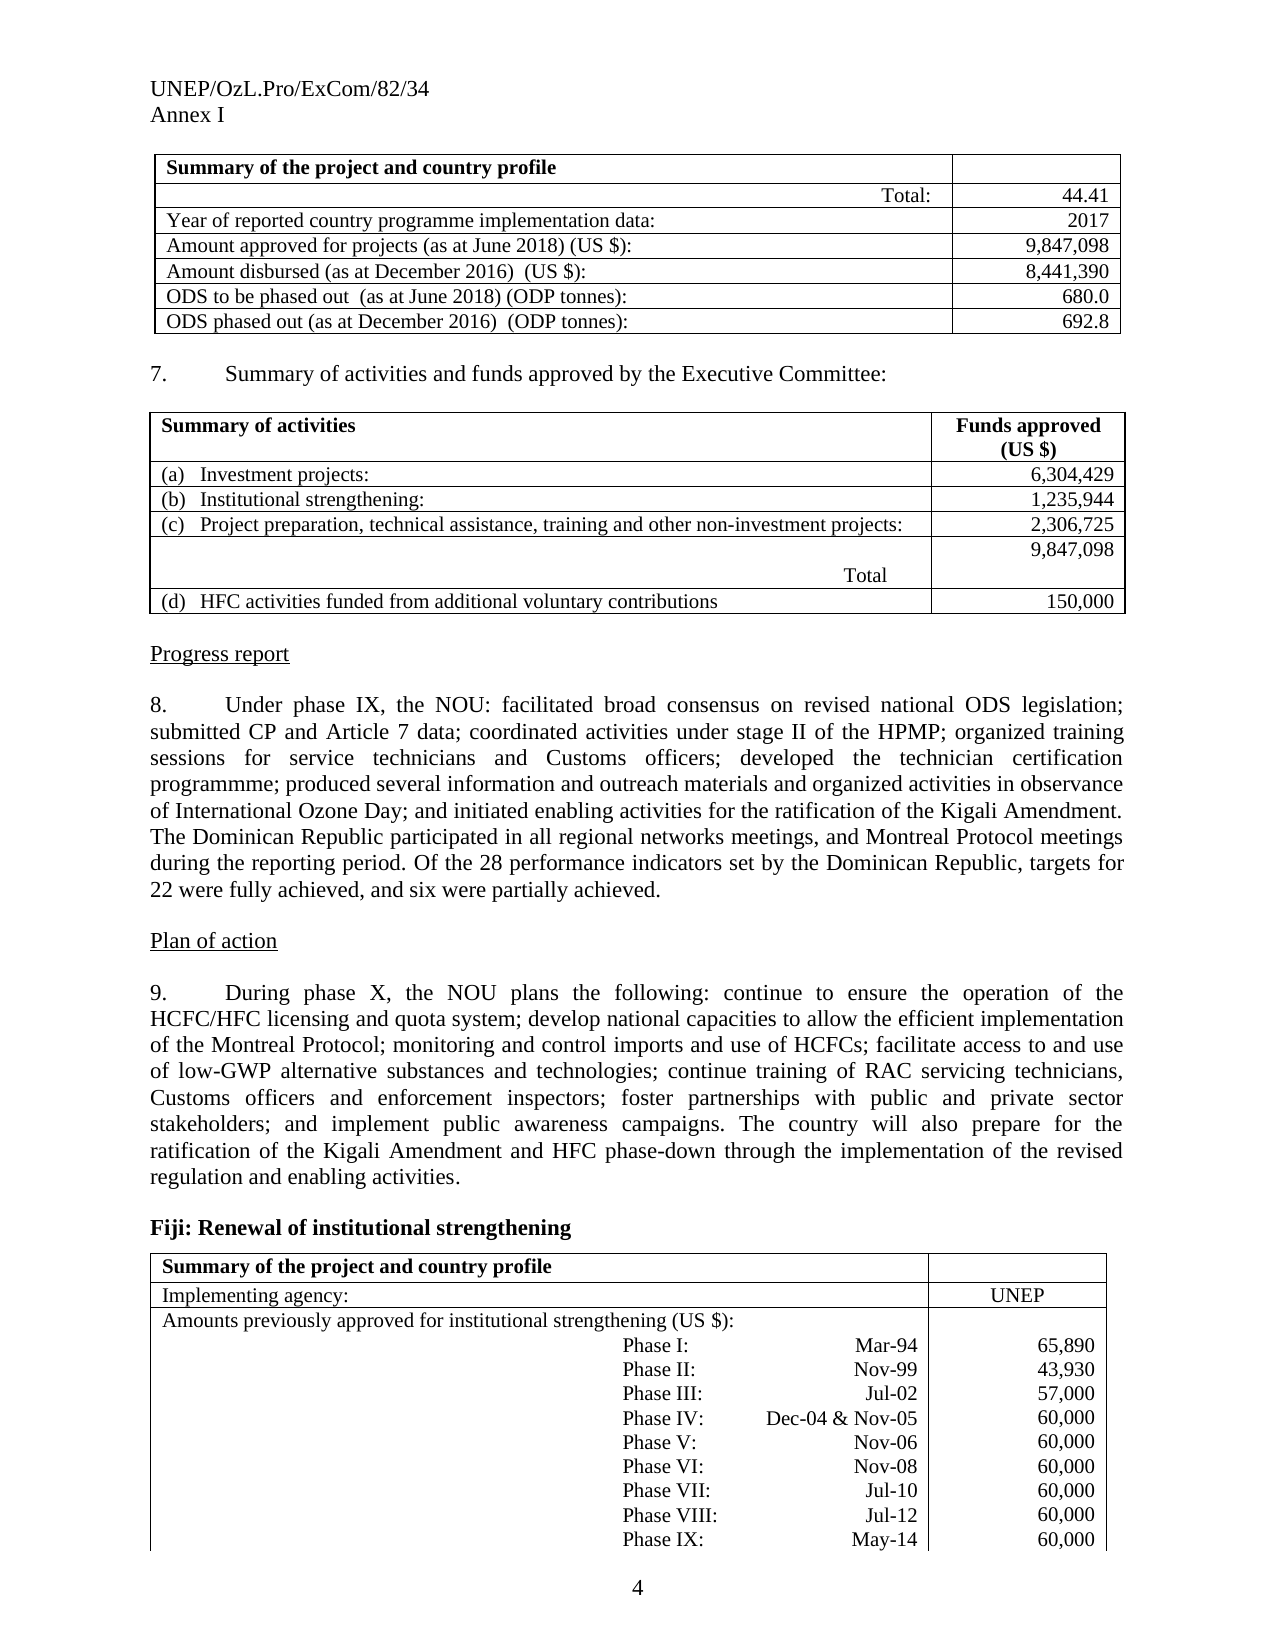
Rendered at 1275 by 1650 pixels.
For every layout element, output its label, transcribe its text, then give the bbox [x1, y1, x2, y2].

table_cell Phase VI: [151, 1454, 756, 1478]
table_cell Jul-02 [756, 1381, 928, 1405]
table_header [953, 155, 1120, 183]
table_cell 1,235,944 [932, 487, 1124, 511]
table_cell 60,000 [929, 1478, 1106, 1502]
table_cell (d) [151, 589, 200, 613]
table_header Summary of the project and country profile [156, 155, 952, 183]
table_cell ODS phased out (as at December 2016) (ODP tonnes): [156, 309, 952, 333]
table_cell 9,847,098 [932, 537, 1124, 587]
table_cell Phase V: [151, 1430, 756, 1454]
text Fiji: Renewal of institutional strengthening [150, 1214, 1125, 1241]
table_cell (a) [151, 462, 200, 486]
table_cell (c) [151, 512, 200, 536]
table_cell Nov-06 [756, 1430, 928, 1454]
subtitle During phase X, the NOU plans the following: continue to ensure the operation of the HCFC/HFC licensing and quota system; develop national capacities to allow the efficient implementation of the Montreal Protocol; monitoring and control imports and use of HCFCs; facilitate access to and use of low-GWP alternative substances and technologies; continue training of RAC servicing technicians, Customs officers and enforcement inspectors; foster partnerships with public and private sector stakeholders; and implement public awareness campaigns. The country will also prepare for the ratification of the Kigali Amendment and HFC phase-down through the implementation of the revised regulation and enabling activities. [150, 978, 1125, 1189]
table_cell Jul-12 [756, 1502, 928, 1527]
table_cell 9,847,098 [953, 234, 1120, 257]
table_cell 60,000 [929, 1527, 1106, 1551]
table_cell Nov-08 [756, 1454, 928, 1478]
table_cell 60,000 [929, 1502, 1106, 1527]
table_cell HFC activities funded from additional voluntary contributions [200, 589, 931, 613]
table_cell Jul-10 [756, 1478, 928, 1502]
table_cell Amounts previously approved for institutional strengthening (US $): [151, 1308, 928, 1332]
table_cell Investment projects: [200, 462, 931, 486]
table_cell Project preparation, technical assistance, training and other non-investment projects: [200, 512, 931, 536]
table_cell 680.0 [953, 284, 1120, 308]
table_cell UNEP [929, 1283, 1106, 1307]
table_cell Mar-94 [756, 1333, 928, 1357]
table_cell 60,000 [929, 1405, 1106, 1429]
table_cell May-14 [756, 1527, 928, 1551]
list Progress report [150, 640, 1125, 666]
list Under phase IX, the NOU: facilitated broad consensus on revised national ODS legislation; submitted CP and Article 7 data; coordinated activities under stage II of the HPMP; organized training sessions for service technicians and Customs officers; developed the technician certification programmme; produced several information and outreach materials and organized activities in observance of International Ozone Day; and initiated enabling activities for the ratification of the Kigali Amendment. The Dominican Republic participated in all regional networks meetings, and Montreal Protocol meetings during the reporting period. Of the 28 performance indicators set by the Dominican Republic, targets for 22 were fully achieved, and six were partially achieved. [150, 691, 1125, 902]
table_cell Dec-04 & Nov-05 [756, 1405, 928, 1429]
table_cell 692.8 [953, 309, 1120, 333]
table_cell Phase VIII: [151, 1502, 756, 1527]
table_cell 2017 [953, 208, 1120, 232]
table_cell 150,000 [932, 589, 1124, 613]
table_cell 6,304,429 [932, 462, 1124, 486]
table_cell 43,930 [929, 1357, 1106, 1381]
table_cell Amount approved for projects (as at June 2018) (US $): [156, 234, 952, 257]
table_cell Implementing agency: [151, 1283, 928, 1307]
table_cell Total [151, 537, 931, 587]
table_header Summary of activities [151, 413, 931, 461]
table_cell Phase III: [151, 1381, 756, 1405]
table_header Summary of the project and country profile [151, 1254, 928, 1282]
table_cell 2,306,725 [932, 512, 1124, 536]
table_cell 44.41 [953, 184, 1120, 207]
table_header Funds approved (US $) [932, 413, 1124, 461]
table_cell Institutional strengthening: [200, 487, 931, 511]
table_header [929, 1254, 1106, 1282]
table_cell 8,441,390 [953, 259, 1120, 283]
table_cell Total: [156, 184, 952, 207]
table_cell Phase IX: [151, 1527, 756, 1551]
table_cell Phase VII: [151, 1478, 756, 1502]
table_cell 57,000 [929, 1381, 1106, 1405]
table_cell (b) [151, 487, 200, 511]
table_cell 60,000 [929, 1430, 1106, 1454]
table_cell 65,890 [929, 1333, 1106, 1357]
table_cell Phase I: [151, 1333, 756, 1357]
table_cell Phase IV: [151, 1405, 756, 1429]
table_cell [929, 1308, 1106, 1332]
table_cell Year of reported country programme implementation data: [156, 208, 952, 232]
table_cell Phase II: [151, 1357, 756, 1381]
table_cell Nov-99 [756, 1357, 928, 1381]
table_cell Amount disbursed (as at December 2016) (US $): [156, 259, 952, 283]
table_cell ODS to be phased out (as at June 2018) (ODP tonnes): [156, 284, 952, 308]
list Plan of action [150, 927, 1125, 953]
table_cell 60,000 [929, 1454, 1106, 1478]
list Summary of activities and funds approved by the Executive Committee: [150, 360, 1125, 387]
